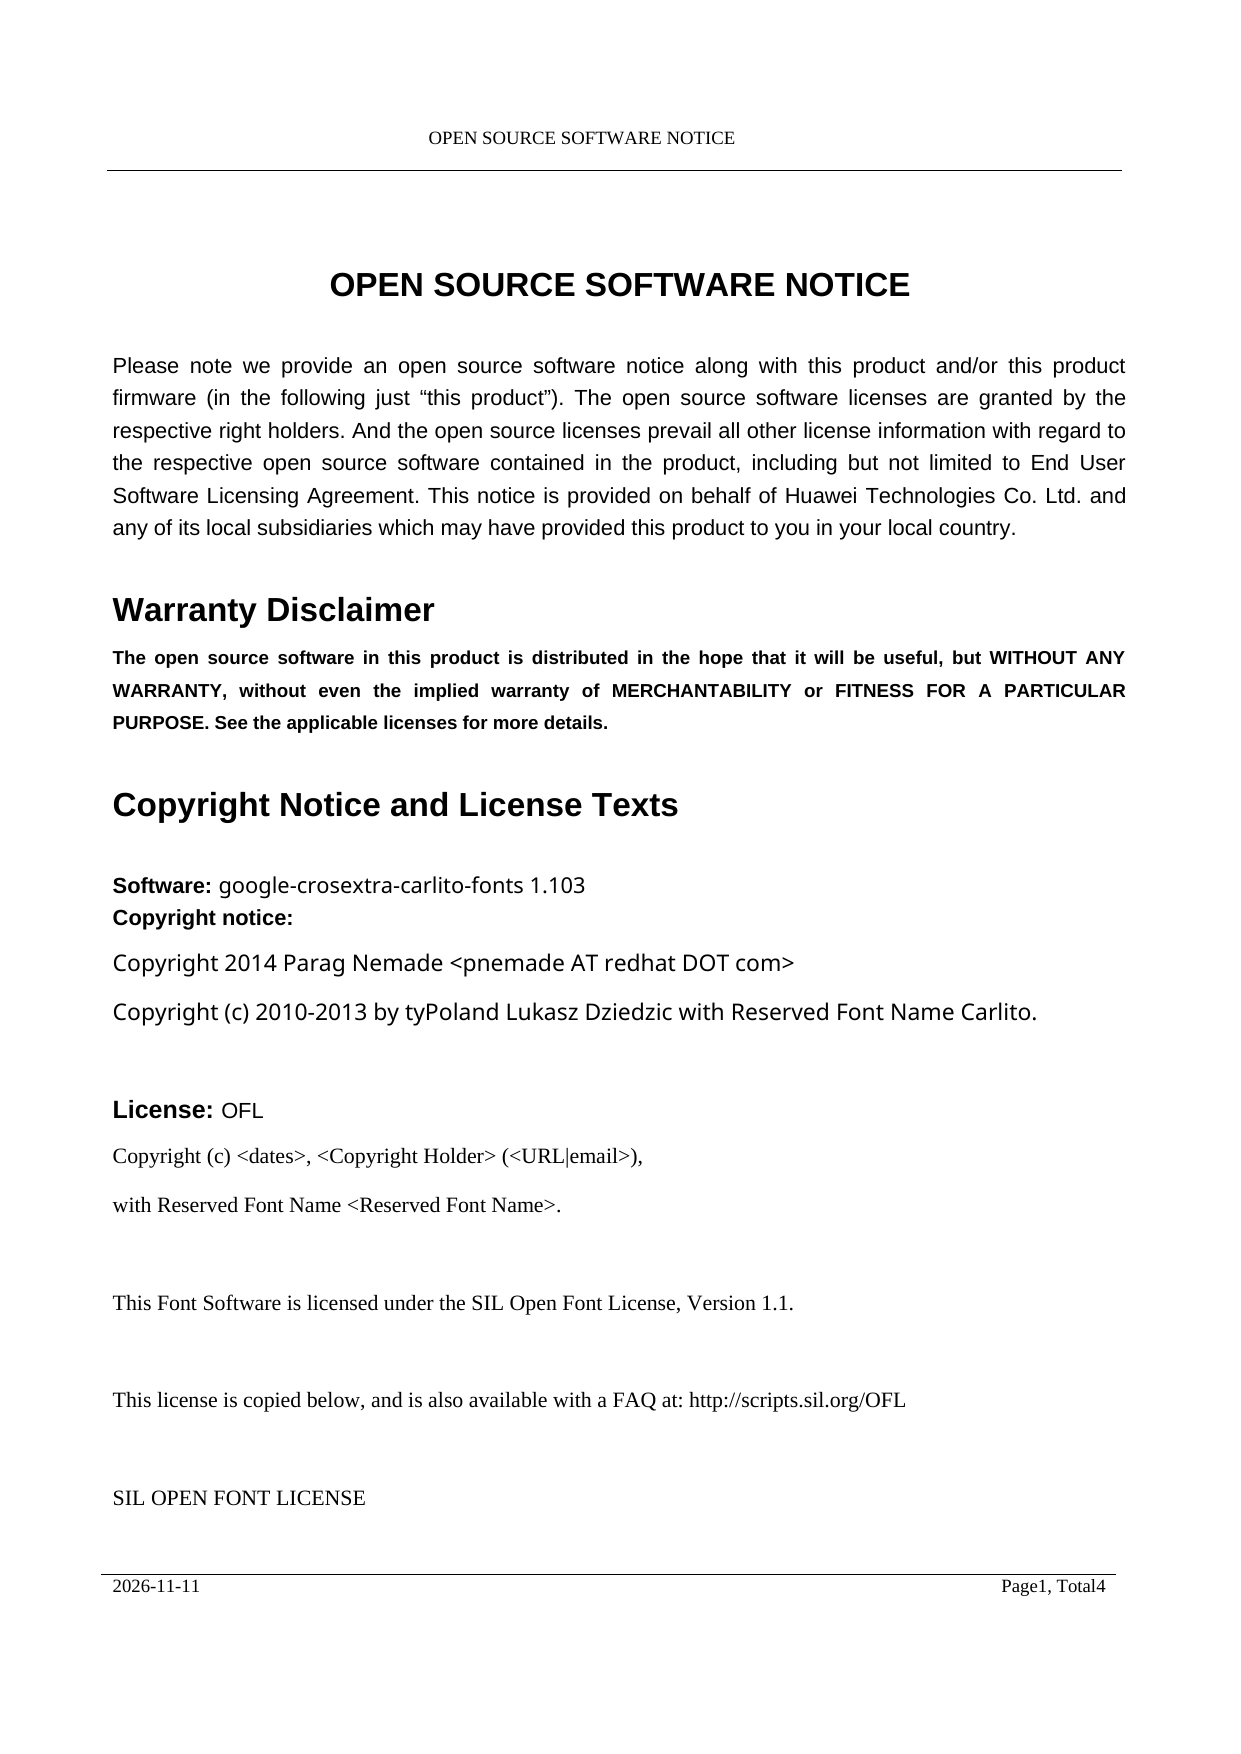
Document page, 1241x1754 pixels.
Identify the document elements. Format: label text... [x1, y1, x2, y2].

text License: OFL [112, 1093, 1128, 1125]
text Copyright 2014 Parag Nemade <pnemade AT redhat DOT com> Copyright (c) 2010-2013 by tyPoland Lukasz Dziedzic with Reserved Font Name Carlito. [112, 947, 1128, 1077]
text Warranty Disclaimer [112, 576, 1128, 641]
text Copyright Notice and License Texts [112, 771, 1128, 836]
text OPEN SOURCE SOFTWARE NOTICE [112, 251, 1128, 316]
text Copyright notice: [112, 901, 1128, 934]
text Please note we provide an open source software notice along with this product and/or this product firmware (in the following just “this product”). The open source software licenses are granted by the respective right holders. And the open source licenses prevail all other license information with regard to the respective open source software contained in the product, including but not limited to End User Software Licensing Agreement. This notice is provided on behalf of Huawei Technologies Co. Ltd. and any of its local subsidiaries which may have provided this product to you in your local country. [112, 349, 1128, 544]
text The open source software in this product is distributed in the hope that it will be useful, but WITHOUT ANY WARRANTY, without even the implied warranty of MERCHANTABILITY or FITNESS FOR A PARTICULAR PURPOSE. See the applicable licenses for more details. [112, 641, 1128, 739]
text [112, 1140, 1128, 1513]
text Software: google-crosextra-carlito-fonts 1.103 [112, 869, 1128, 901]
